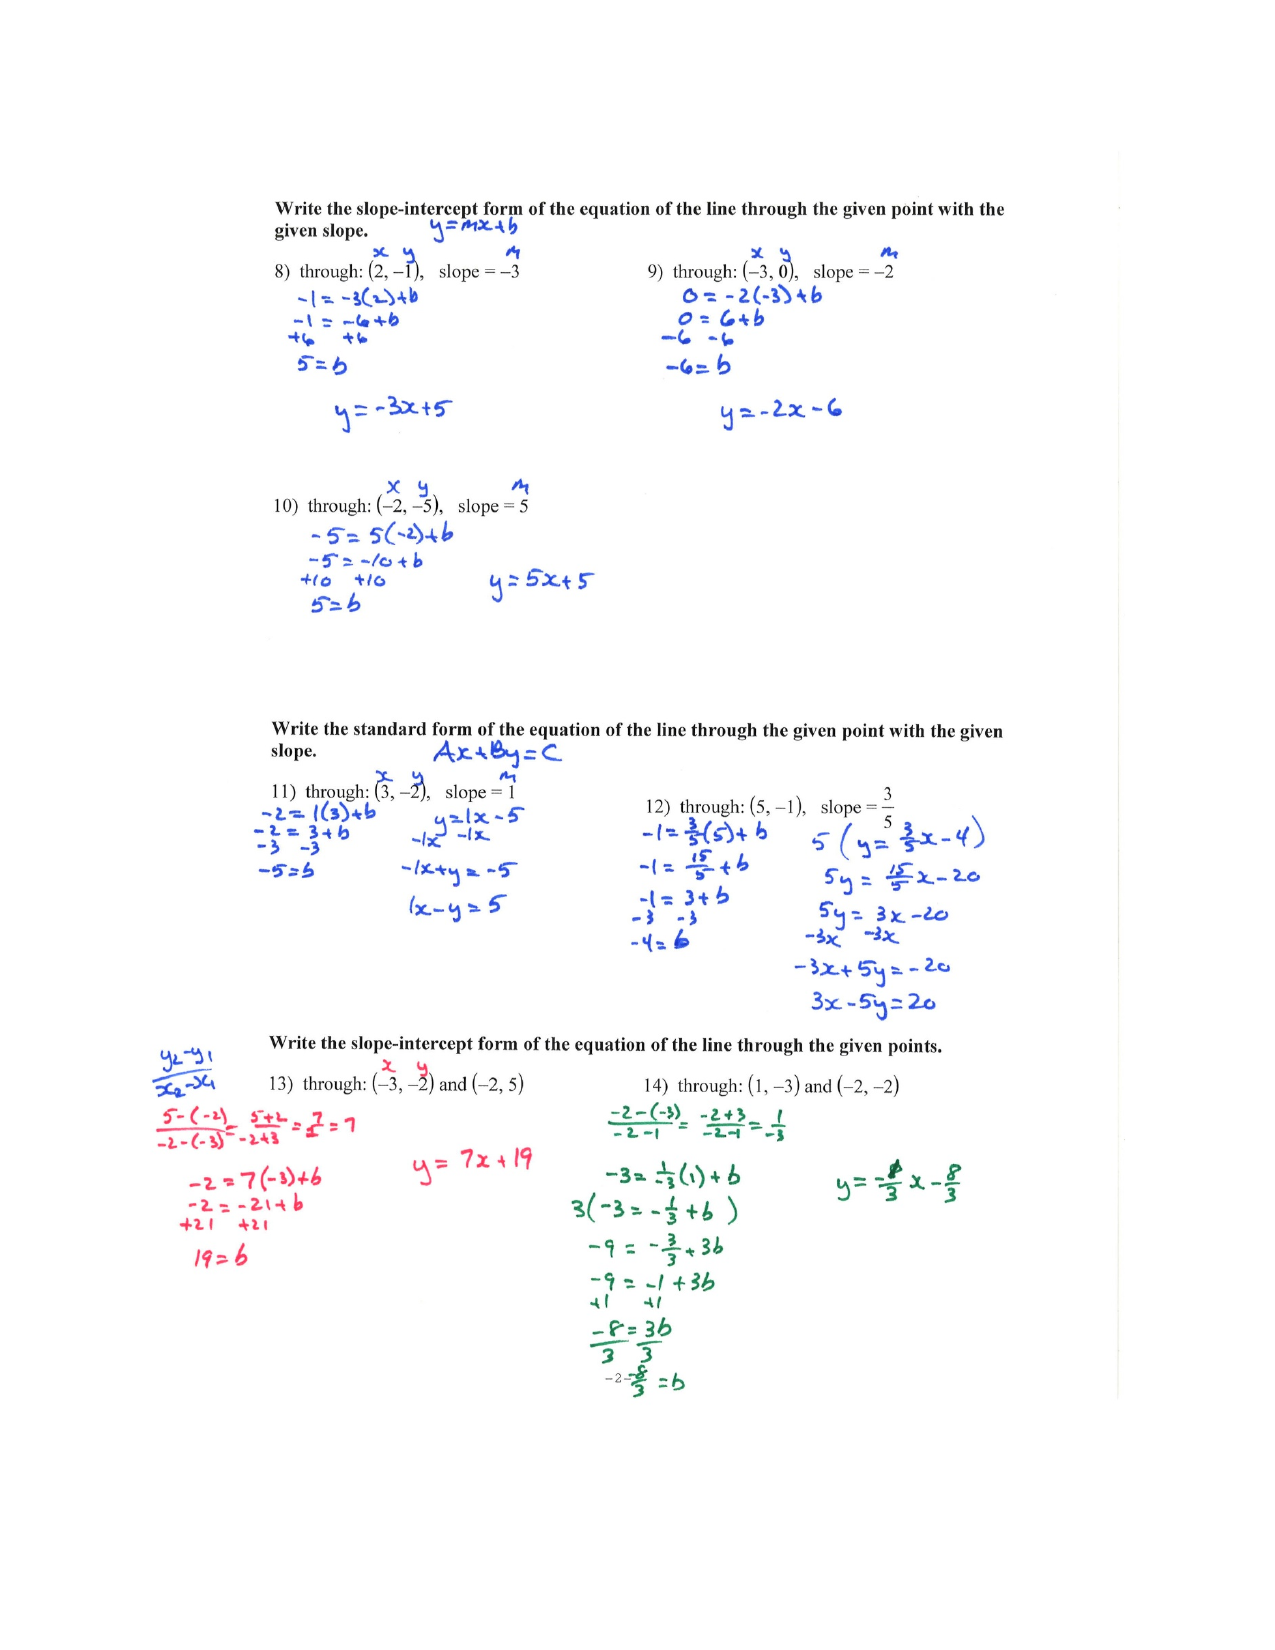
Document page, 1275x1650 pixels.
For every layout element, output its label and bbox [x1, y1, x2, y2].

picture [150, 150, 1125, 1412]
